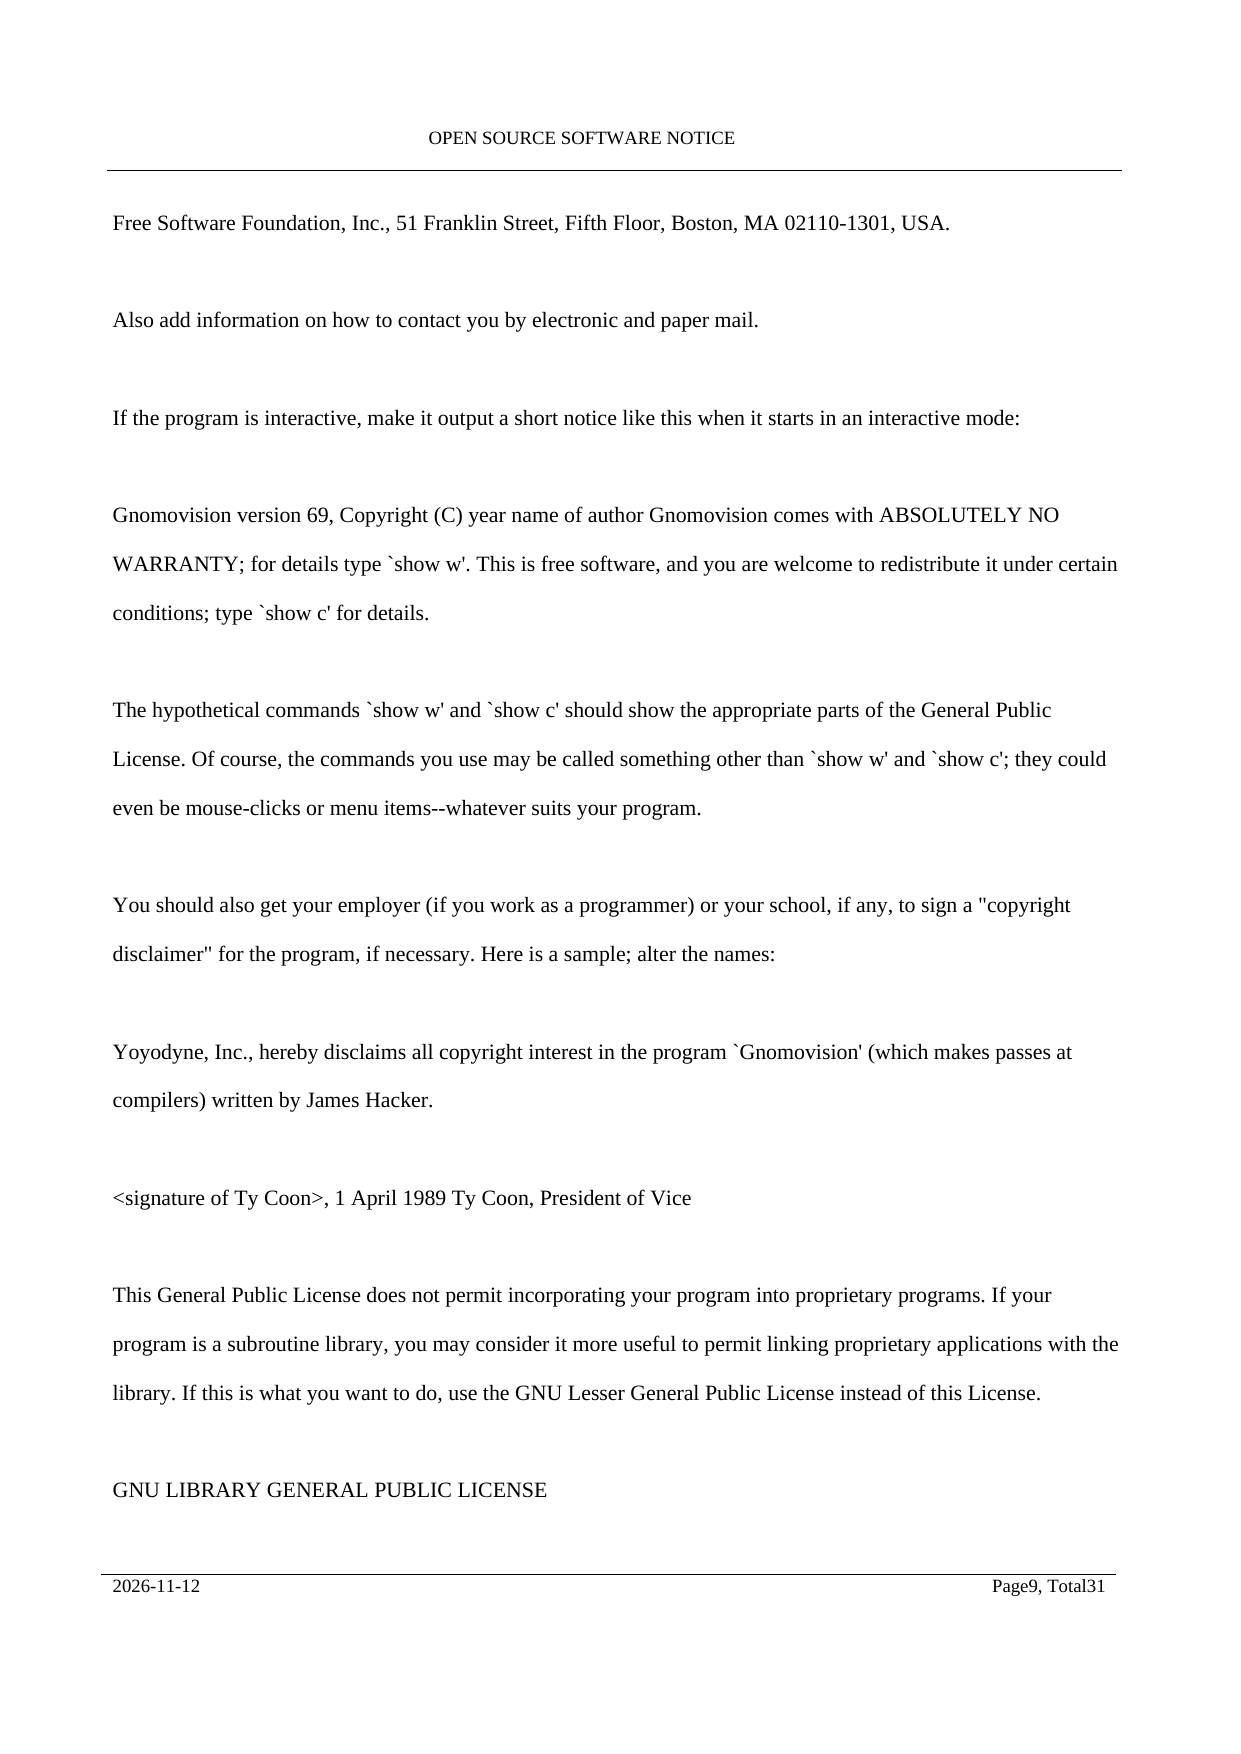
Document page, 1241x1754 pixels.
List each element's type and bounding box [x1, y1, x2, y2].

text [112, 206, 1128, 1506]
